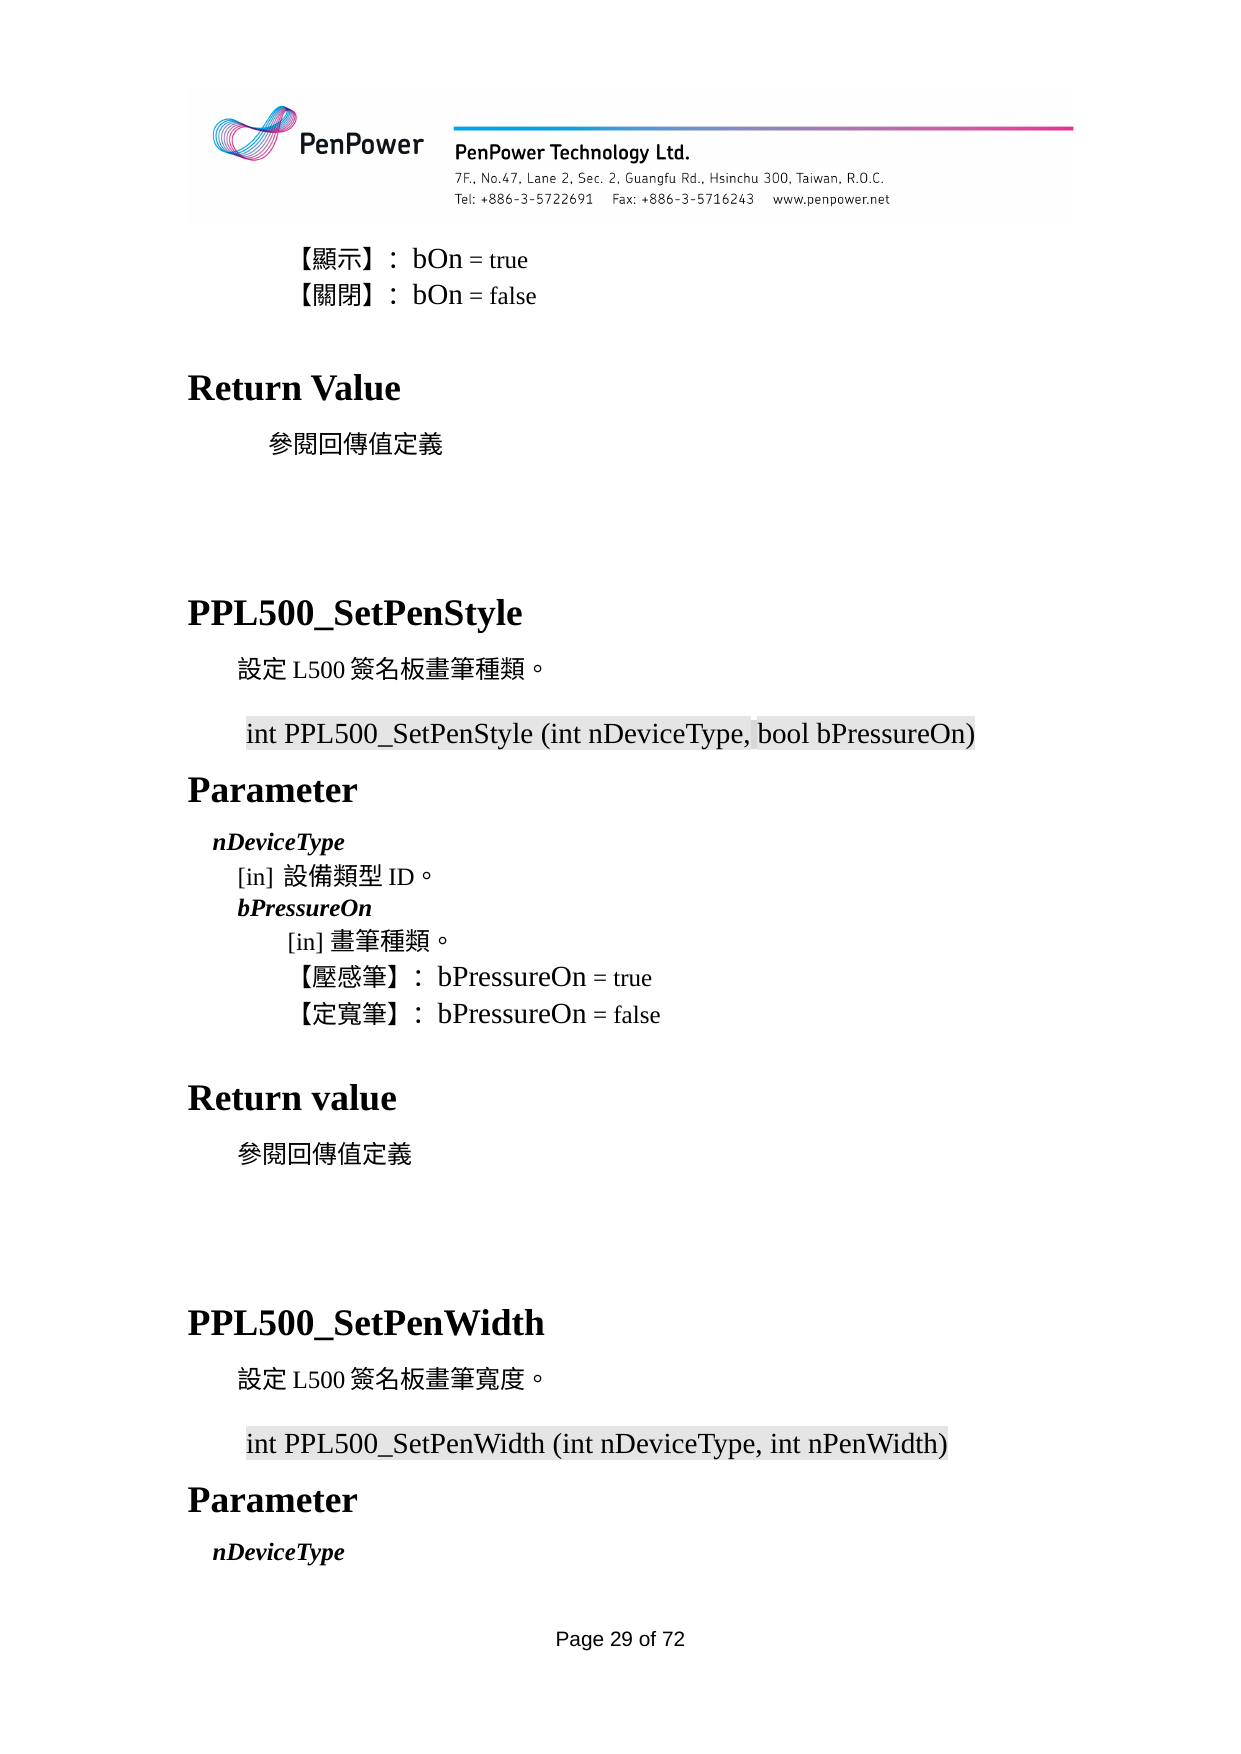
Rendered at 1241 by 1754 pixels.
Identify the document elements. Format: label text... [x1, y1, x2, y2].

picture [187, 88, 1074, 225]
text nDeviceType [187, 1537, 1053, 1565]
text 參閱回傳值定義 [187, 424, 1053, 462]
text int PPL500_SetPenStyle (int nDeviceType, bool bPressureOn) [187, 714, 1053, 752]
text 設定L500簽名板畫筆寬度。 [187, 1359, 1053, 1395]
text 【關閉】：bOn = false [187, 275, 1053, 312]
text bPressureOn [187, 893, 1053, 922]
text Parameter [187, 752, 1053, 827]
text 設定L500簽名板畫筆種類。 [187, 649, 1053, 685]
text 【定寬筆】：bPressureOn = false [275, 994, 1053, 1030]
text Return value [187, 1059, 1053, 1134]
text Parameter [187, 1462, 1053, 1537]
text 參閱回傳值定義 [187, 1134, 1053, 1172]
text PPL500_SetPenStyle [187, 574, 1053, 649]
text int PPL500_SetPenWidth (int nDeviceType, int nPenWidth) [187, 1424, 1053, 1462]
text 【壓感筆】：bPressureOn = true [187, 958, 1053, 994]
text nDeviceType [187, 827, 1053, 855]
text [in] 畫筆種類。 [187, 922, 1053, 958]
text [in] 設備類型ID。 [187, 855, 1053, 893]
text Return Value [187, 349, 1053, 424]
text PPL500_SetPenWidth [187, 1284, 1053, 1359]
text 【顯示】：bOn = true [187, 239, 1053, 275]
